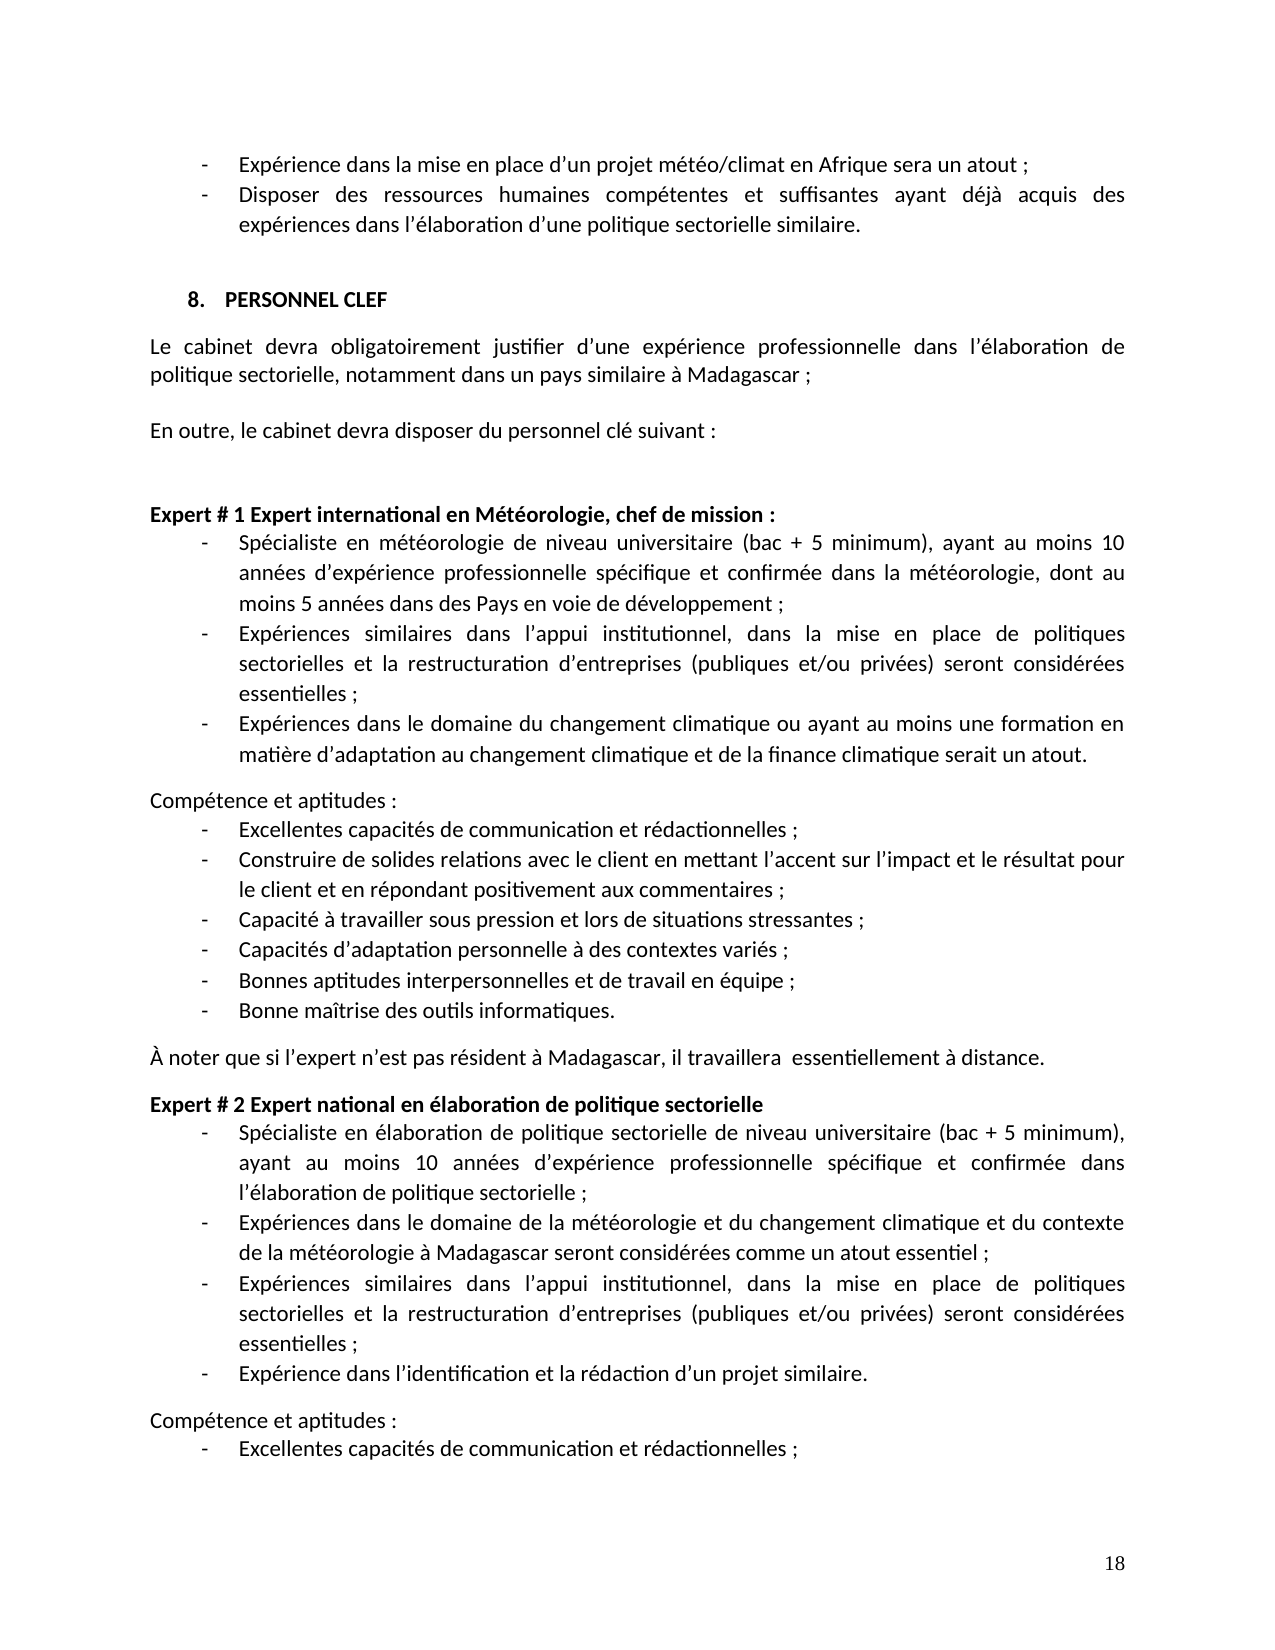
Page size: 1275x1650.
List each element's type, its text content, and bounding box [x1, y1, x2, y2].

list Expériences dans le domaine de la météorologie et du changement climatique et du contexte de la météorologie à Madagascar seront considérées comme un atout essentiel ; [201, 1208, 1125, 1267]
list Construire de solides relations avec le client en mettant l’accent sur l’impact et le résultat pour le client et en répondant positivement aux commentaires ; [201, 845, 1125, 903]
list Expériences similaires dans l’appui institutionnel, dans la mise en place de politiques sectorielles et la restructuration d’entreprises (publiques et/ou privées) seront considérées essentielles ; [201, 1269, 1125, 1357]
list Disposer des ressources humaines compétentes et suffisantes ayant déjà acquis des expériences dans l’élaboration d’une politique sectorielle similaire. [201, 180, 1125, 238]
text À noter que si l’expert n’est pas résident à Madagascar, il travaillera essentiellement à distance. [150, 1043, 1125, 1071]
list Excellentes capacités de communication et rédactionnelles ; [201, 815, 1125, 843]
text Expert # 1 Expert international en Météorologie, chef de mission : [150, 500, 1125, 528]
list Capacités d’adaptation personnelle à des contextes variés ; [201, 936, 1125, 963]
list Expérience dans l’identification et la rédaction d’un projet similaire. [201, 1359, 1125, 1387]
list Excellentes capacités de communication et rédactionnelles ; [201, 1434, 1125, 1462]
list Bonne maîtrise des outils informatiques. [201, 996, 1125, 1024]
list Spécialiste en météorologie de niveau universitaire (bac + 5 minimum), ayant au moins 10 années d’expérience professionnelle spécifique et confirmée dans la météorologie, dont au moins 5 années dans des Pays en voie de développement ; [201, 528, 1125, 617]
text Expert # 2 Expert national en élaboration de politique sectorielle [150, 1090, 1125, 1118]
list Expériences dans le domaine du changement climatique ou ayant au moins une formation en matière d’adaptation au changement climatique et de la finance climatique serait un atout. [201, 709, 1125, 768]
list PERSONNEL CLEF [187, 285, 1125, 313]
list Expérience dans la mise en place d’un projet météo/climat en Afrique sera un atout ; [201, 150, 1125, 178]
text En outre, le cabinet devra disposer du personnel clé suivant : [150, 416, 1125, 444]
list Capacité à travailler sous pression et lors de situations stressantes ; [201, 905, 1125, 933]
text Compétence et aptitudes : [150, 787, 1125, 815]
text Le cabinet devra obligatoirement justifier d’une expérience professionnelle dans l’élaboration de politique sectorielle, notamment dans un pays similaire à Madagascar ; [150, 332, 1125, 388]
list Expériences similaires dans l’appui institutionnel, dans la mise en place de politiques sectorielles et la restructuration d’entreprises (publiques et/ou privées) seront considérées essentielles ; [201, 619, 1125, 707]
list Spécialiste en élaboration de politique sectorielle de niveau universitaire (bac + 5 minimum), ayant au moins 10 années d’expérience professionnelle spécifique et confirmée dans l’élaboration de politique sectorielle ; [201, 1118, 1125, 1206]
list Bonnes aptitudes interpersonnelles et de travail en équipe ; [201, 966, 1125, 994]
text Compétence et aptitudes : [150, 1406, 1125, 1434]
